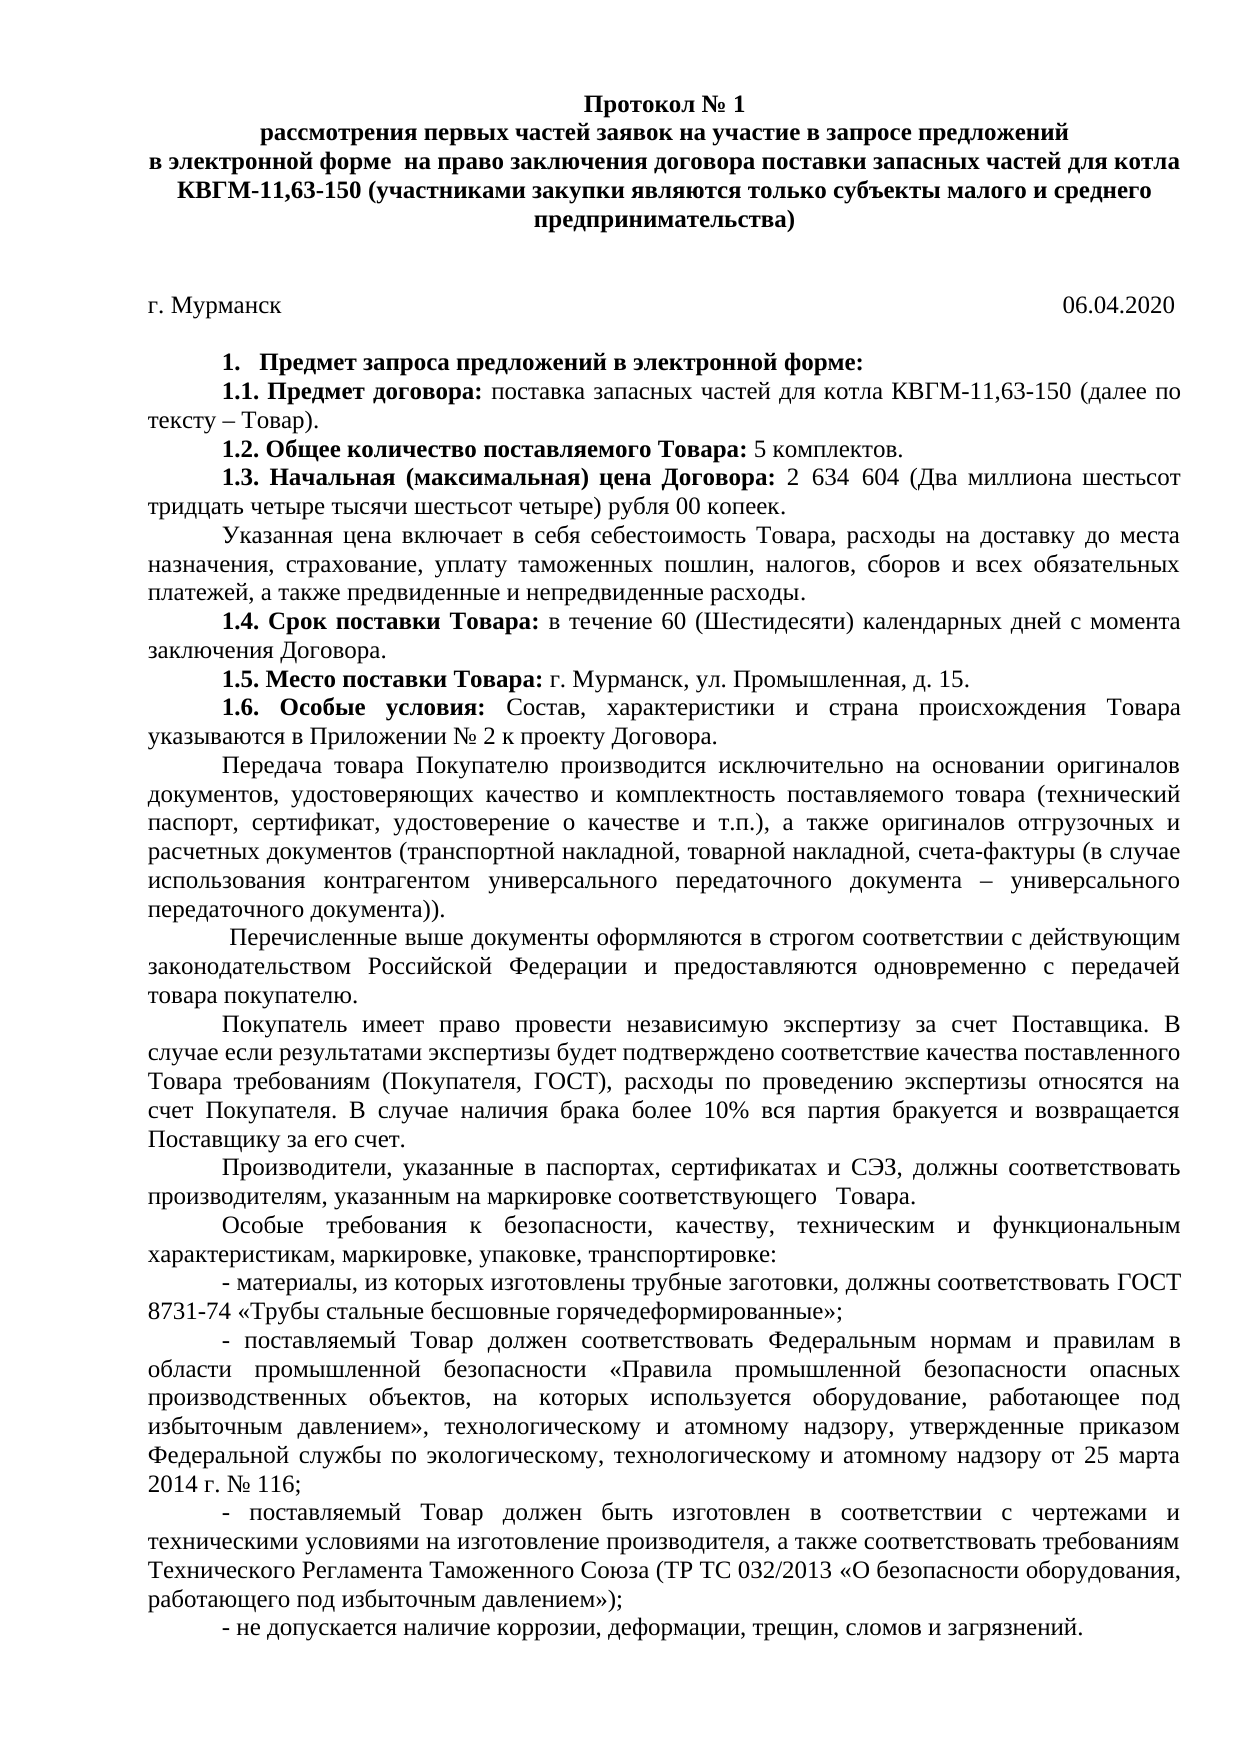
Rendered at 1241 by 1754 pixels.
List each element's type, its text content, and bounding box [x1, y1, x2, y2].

text рассмотрения первых частей заявок на участие в запросе предложений [148, 117, 1181, 146]
text - поставляемый Товар должен соответствовать Федеральным нормам и правилам в области промышленной безопасности «Правила промышленной безопасности опасных производственных объектов, на которых используется оборудование, работающее под избыточным давлением», технологическому и атомному надзору, утвержденные приказом Федеральной службы по экологическому, технологическому и атомному надзору от 25 марта 2014 г. № 116; [148, 1325, 1181, 1497]
text г. Мурманск 06.04.2020 [148, 290, 1181, 319]
text 1.2. Общее количество поставляемого Товара: 5 комплектов. [148, 434, 1181, 462]
text Особые требования к безопасности, качеству, техническим и функциональным характеристикам, маркировке, упаковке, транспортировке: [148, 1210, 1181, 1267]
text в электронной форме на право заключения договора поставки запасных частей для котла КВГМ-11,63-150 (участниками закупки являются только субъекты малого и среднего предпринимательства) [148, 146, 1181, 232]
text Покупатель имеет право провести независимую экспертизу за счет Поставщика. В случае если результатами экспертизы будет подтверждено соответствие качества поставленного Товара требованиям (Покупателя, ГОСТ), расходы по проведению экспертизы относятся на счет Покупателя. В случае наличия брака более 10% вся партия бракуется и возвращается Поставщику за его счет. [148, 1009, 1181, 1152]
subtitle Предмет запроса предложений в электронной форме: [222, 347, 1181, 376]
text - материалы, из которых изготовлены трубные заготовки, должны соответствовать ГОСТ 8731-74 «Трубы стальные бесшовные горячедеформированные»; [148, 1267, 1181, 1325]
text - не допускается наличие коррозии, деформации, трещин, сломов и загрязнений. [148, 1612, 1181, 1641]
text - поставляемый Товар должен быть изготовлен в соответствии с чертежами и техническими условиями на изготовление производителя, а также соответствовать требованиям Технического Регламента Таможенного Союза (ТР ТС 032/2013 «О безопасности оборудования, работающего под избыточным давлением»); [148, 1497, 1181, 1612]
text Передача товара Покупателю производится исключительно на основании оригиналов документов, удостоверяющих качество и комплектность поставляемого товара (технический паспорт, сертификат, удостоверение о качестве и т.п.), а также оригиналов отгрузочных и расчетных документов (транспортной накладной, товарной накладной, счета-фактуры (в случае использования контрагентом универсального передаточного документа – универсального передаточного документа)). [148, 750, 1181, 922]
text 1.6. Особые условия: Состав, характеристики и страна происхождения Товара указываются в Приложении № 2 к проекту Договора. [148, 692, 1181, 750]
text 1.4. Срок поставки Товара: в течение 60 (Шестидесяти) календарных дней с момента заключения Договора. [148, 606, 1181, 664]
text 1.3. Начальная (максимальная) цена Договора: 2 634 604 (Два миллиона шестьсот тридцать четыре тысячи шестьсот четыре) рубля 00 копеек. [148, 462, 1181, 520]
text 1.5. Место поставки Товара: г. Мурманск, ул. Промышленная, д. 15. [148, 664, 1181, 692]
text Перечисленные выше документы оформляются в строгом соответствии с действующим законодательством Российской Федерации и предоставляются одновременно с передачей товара покупателю. [148, 922, 1181, 1009]
text Указанная цена включает в себя себестоимость Товара, расходы на доставку до места назначения, страхование, уплату таможенных пошлин, налогов, сборов и всех обязательных платежей, а также предвиденные и непредвиденные расходы. [148, 520, 1181, 606]
text Протокол № 1 [148, 89, 1181, 117]
text Производители, указанные в паспортах, сертификатах и СЭЗ, должны соответствовать производителям, указанным на маркировке соответствующего Товара. [148, 1152, 1181, 1210]
text 1.1. Предмет договора: поставка запасных частей для котла КВГМ-11,63-150 (далее по тексту – Товар). [148, 376, 1181, 434]
